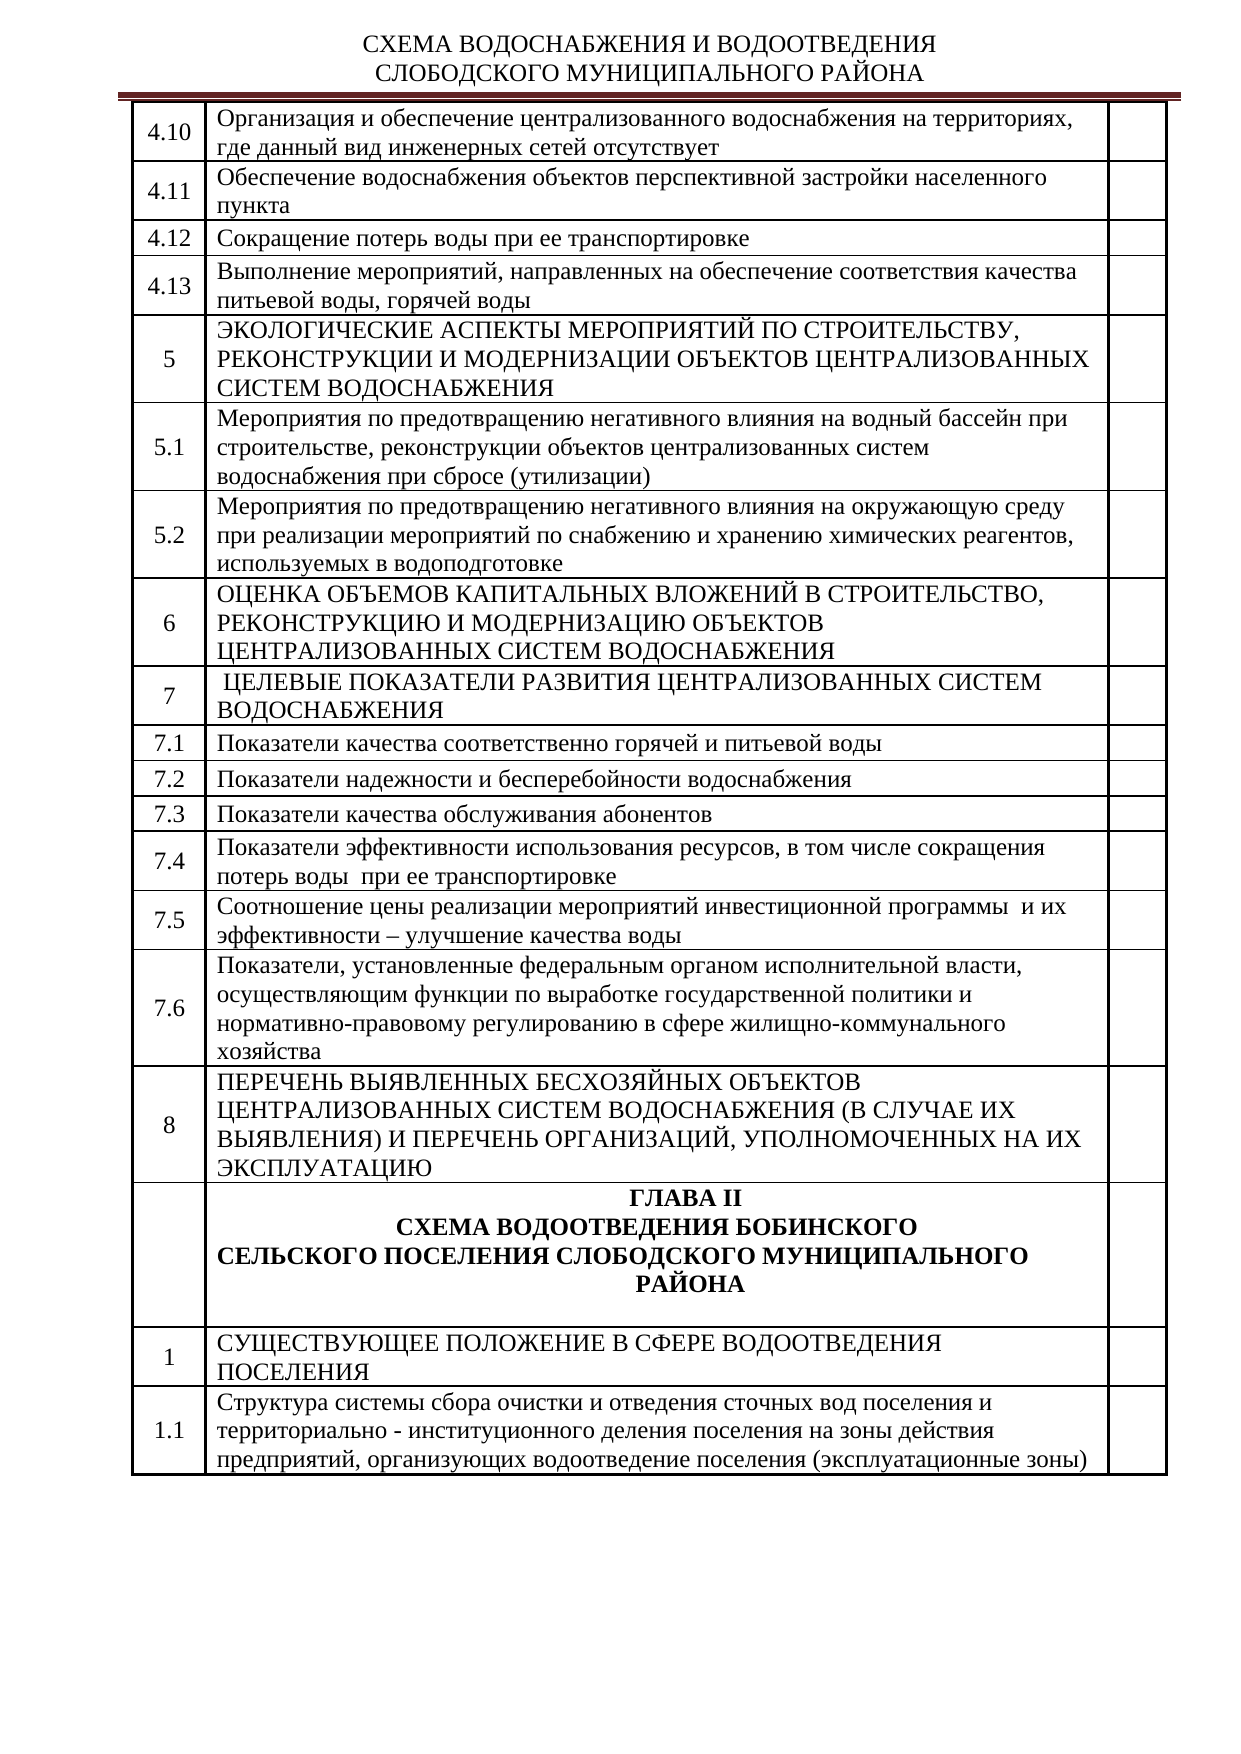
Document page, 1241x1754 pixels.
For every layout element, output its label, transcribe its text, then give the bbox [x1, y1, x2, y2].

table_cell [134, 1183, 204, 1326]
table_cell [1110, 103, 1165, 160]
table_cell [1110, 797, 1165, 830]
table_cell 5.1 [134, 403, 204, 489]
table_cell Показатели эффективности использования ресурсов, в том числе сокращения потерь воды при ее транспортировке [207, 832, 1107, 889]
table_cell Показатели надежности и бесперебойности водоснабжения [207, 761, 1107, 795]
table_cell 7.2 [134, 761, 204, 795]
table_cell ГЛАВА II СХЕМА водоотведения Бобинского СЕЛЬСКОГО ПОСЕЛЕНИЯ СЛОБОДСКОГО МУНИЦИПАЛЬНОГО РАЙОНА [207, 1183, 1107, 1326]
table_cell 4.13 [134, 256, 204, 314]
table_cell [1110, 1328, 1165, 1385]
table_cell 4.11 [134, 162, 204, 219]
table_cell 4.10 [134, 103, 204, 160]
table_cell [1110, 1387, 1165, 1473]
table_cell [1110, 667, 1165, 724]
table_cell 5.2 [134, 491, 204, 577]
table_cell [1110, 491, 1165, 577]
table_cell [1110, 579, 1165, 665]
table_cell Перечень выявленных бесхозяйных объектов централизованных систем водоснабжения (в случае их выявления) и перечень организаций, уполномоченных на их эксплуатацию [207, 1067, 1107, 1182]
table_cell Организация и обеспечение централизованного водоснабжения на территориях, где данный вид инженерных сетей отсутствует [207, 103, 1107, 160]
table_cell Показатели качества соответственно горячей и питьевой воды [207, 726, 1107, 759]
table_cell [1110, 1183, 1165, 1326]
table_cell Оценка объемов капитальных вложений в строительство, реконструкцию и модернизацию объектов централизованных систем водоснабжения [207, 579, 1107, 665]
table_cell Сокращение потерь воды при ее транспортировке [207, 221, 1107, 255]
table_cell Целевые показатели развития централизованных систем водоснабжения [207, 667, 1107, 724]
table_cell Показатели, установленные федеральным органом исполнительной власти, осуществляющим функции по выработке государственной политики и нормативно-правовому регулированию в сфере жилищно-коммунального хозяйства [207, 950, 1107, 1065]
table_cell Показатели качества обслуживания абонентов [207, 797, 1107, 830]
table_cell 7.5 [134, 891, 204, 948]
table_cell [1110, 891, 1165, 948]
table_cell [1110, 403, 1165, 489]
table_cell Мероприятия по предотвращению негативного влияния на окружающую среду при реализации мероприятий по снабжению и хранению химических реагентов, используемых в водоподготовке [207, 491, 1107, 577]
table_cell 7.3 [134, 797, 204, 830]
table_cell [1110, 726, 1165, 759]
table_cell 1 [134, 1328, 204, 1385]
table_cell 7.6 [134, 950, 204, 1065]
table_cell Соотношение цены реализации мероприятий инвестиционной программы и их эффективности – улучшение качества воды [207, 891, 1107, 948]
table_cell [1110, 761, 1165, 795]
table_cell [1110, 162, 1165, 219]
table_cell СУЩЕСТВУЮЩЕЕ ПОЛОЖЕНИЕ В СФЕРЕ ВОДООТВЕДЕНИЯ поселения [207, 1328, 1107, 1385]
table_cell [1110, 1067, 1165, 1182]
table_cell Экологические аспекты мероприятий по строительству, реконструкции и модернизации объектов централизованных систем водоснабжения [207, 316, 1107, 402]
table_cell 5 [134, 316, 204, 402]
table_cell 8 [134, 1067, 204, 1182]
table_cell Мероприятия по предотвращению негативного влияния на водный бассейн при строительстве, реконструкции объектов централизованных систем водоснабжения при сбросе (утилизации) [207, 403, 1107, 489]
table_cell [1110, 950, 1165, 1065]
table_cell [1110, 832, 1165, 889]
table_cell 7.4 [134, 832, 204, 889]
table_cell Выполнение мероприятий, направленных на обеспечение соответствия качества питьевой воды, горячей воды [207, 256, 1107, 314]
table_cell [1110, 221, 1165, 255]
table_cell 4.12 [134, 221, 204, 255]
table_cell [1110, 316, 1165, 402]
table_cell 1.1 [134, 1387, 204, 1473]
table_cell 7 [134, 667, 204, 724]
table_cell Структура системы сбора очистки и отведения сточных вод поселения и территориально - институционного деления поселения на зоны действия предприятий, организующих водоотведение поселения (эксплуатационные зоны) [207, 1387, 1107, 1473]
table_cell 6 [134, 579, 204, 665]
table_cell [1110, 256, 1165, 314]
table_cell Обеспечение водоснабжения объектов перспективной застройки населенного пункта [207, 162, 1107, 219]
table_cell 7.1 [134, 726, 204, 759]
